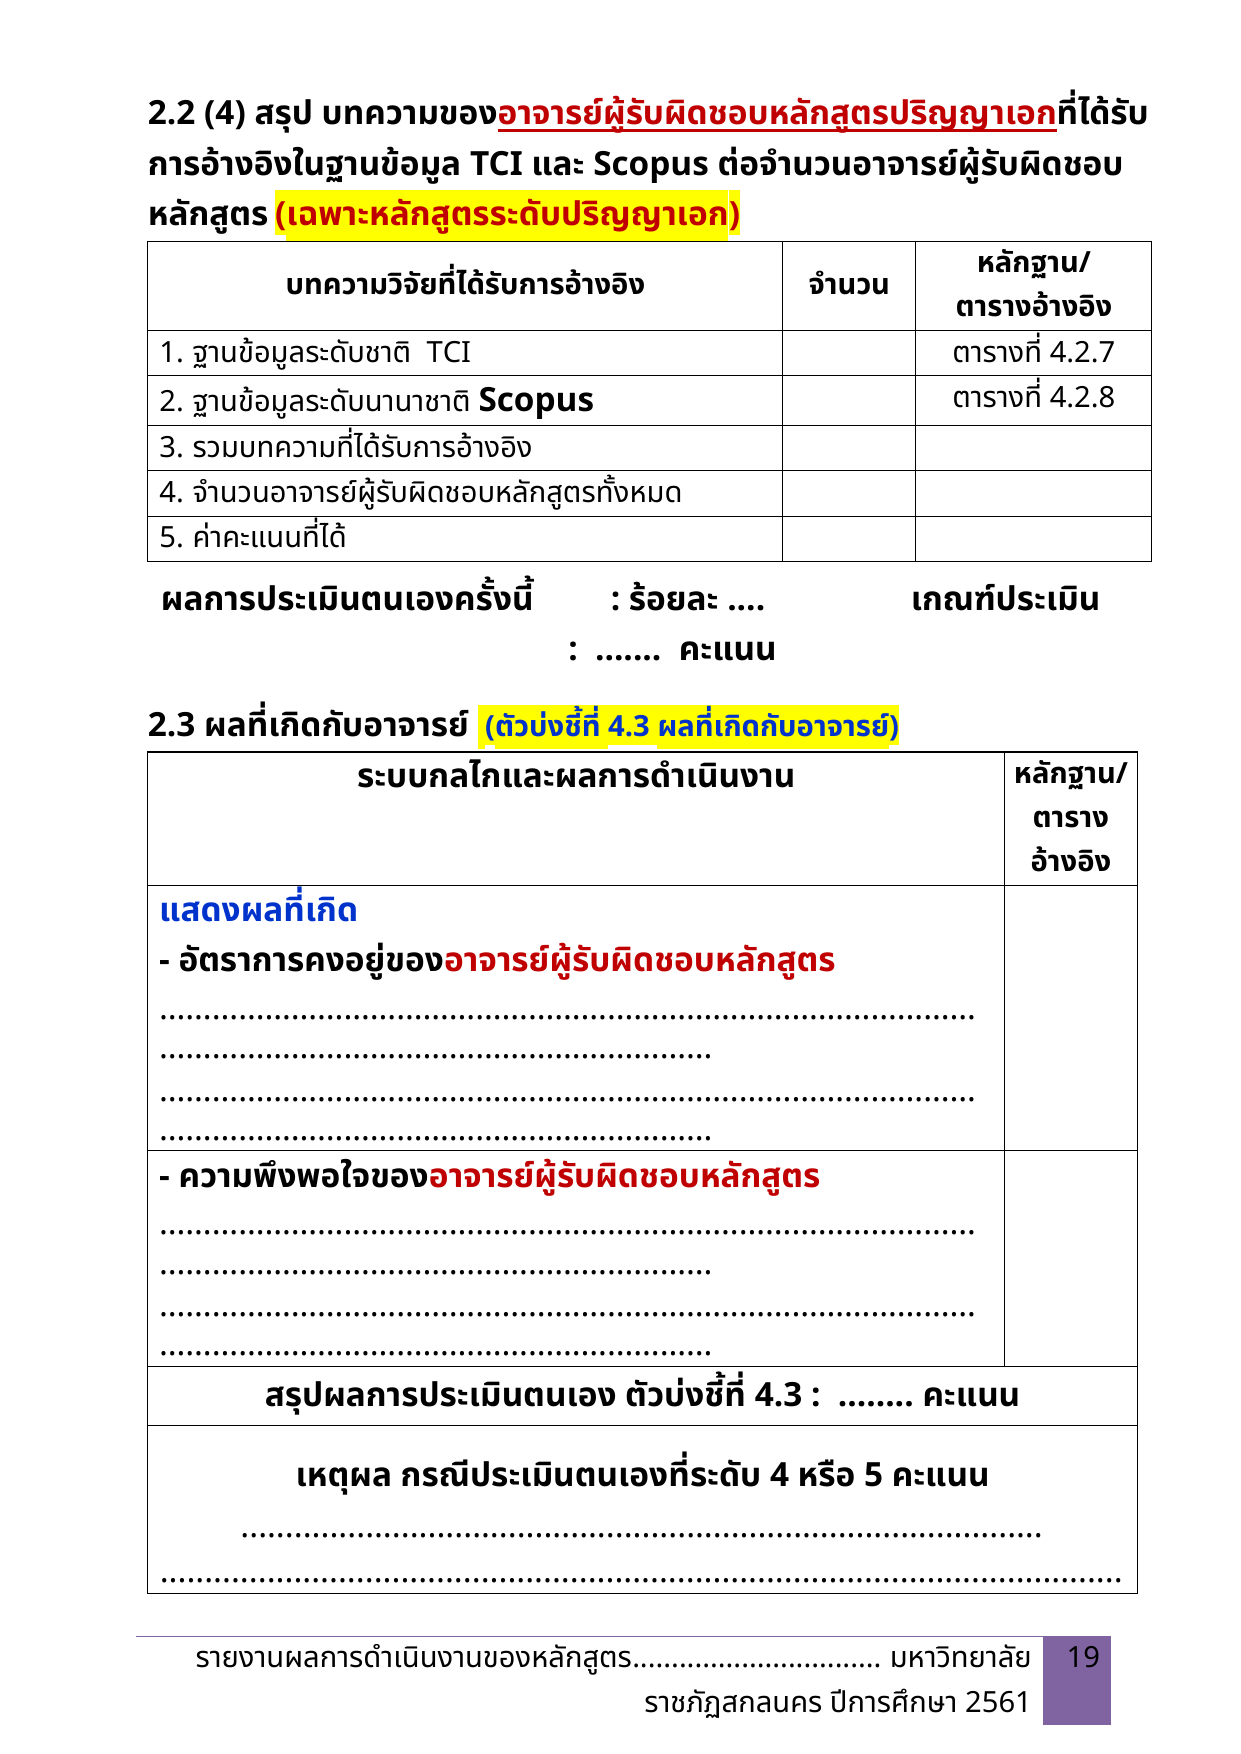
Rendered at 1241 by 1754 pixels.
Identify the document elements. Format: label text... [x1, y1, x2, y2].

table_header ระบบกลไกและผลการดำเนินงาน [148, 753, 1004, 885]
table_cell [148, 1426, 1137, 1592]
table_cell [916, 471, 1151, 516]
table_cell แสดงผลที่เกิด - อัตราการคงอยู่ของอาจารย์ผู้รับผิดชอบหลักสูตร ………………………………………………………………………………………………………………………………………… ………………………………………………………………………………………………………………………………………… [148, 886, 1004, 1150]
table_cell [783, 426, 915, 470]
table_cell [783, 376, 915, 425]
table_cell รวมบทความที่ได้รับการอ้างอิง [148, 426, 782, 470]
table_cell [783, 471, 915, 516]
table_cell ค่าคะแนนที่ได้ [148, 517, 782, 561]
table_cell [1005, 1151, 1137, 1366]
text 2.2 (4) สรุป บทความของอาจารย์ผู้รับผิดชอบหลักสูตรปริญญาเอกที่ได้รับการอ้างอิงในฐานข้อมูล TCI และ Scopus ต่อจำนวนอาจารย์ผู้รับผิดชอบหลักสูตร (เฉพาะหลักสูตรระดับปริญญาเอก) [148, 89, 1152, 241]
table_cell จำนวนอาจารย์ผู้รับผิดชอบหลักสูตรทั้งหมด [148, 471, 782, 516]
table_header บทความวิจัยที่ได้รับการอ้างอิง [148, 242, 782, 330]
table_cell สรุปผลการประเมินตนเอง ตัวบ่งชี้ที่ 4.3 : …….. คะแนน [148, 1367, 1137, 1425]
text 2.3 ผลที่เกิดกับอาจารย์ (ตัวบ่งชี้ที่ 4.3 ผลที่เกิดกับอาจารย์) [148, 701, 1122, 751]
text ผลการประเมินตนเองครั้งนี้ : ร้อยละ .... เกณฑ์ประเมิน : ....... คะแนน [148, 574, 1122, 676]
table_cell [783, 517, 915, 561]
table_cell [916, 426, 1151, 470]
table_cell [916, 517, 1151, 561]
table_cell ฐานข้อมูลระดับชาติ TCI [148, 331, 782, 375]
table_cell [1005, 886, 1137, 1150]
table_cell [783, 331, 915, 375]
table_cell ตารางที่ 4.2.8 [916, 376, 1151, 425]
table_cell - ความพึงพอใจของอาจารย์ผู้รับผิดชอบหลักสูตร ………………………………………………………………………………………………………………………………………… ………………………………………………………………………………………………………………………………………… [148, 1151, 1004, 1366]
table_header จำนวน [783, 242, 915, 330]
table_cell ตารางที่ 4.2.7 [916, 331, 1151, 375]
table_header หลักฐาน/ ตารางอ้างอิง [1005, 753, 1137, 885]
table_header หลักฐาน/ ตารางอ้างอิง [916, 242, 1151, 330]
table_cell ฐานข้อมูลระดับนานาชาติ Scopus [148, 376, 782, 425]
